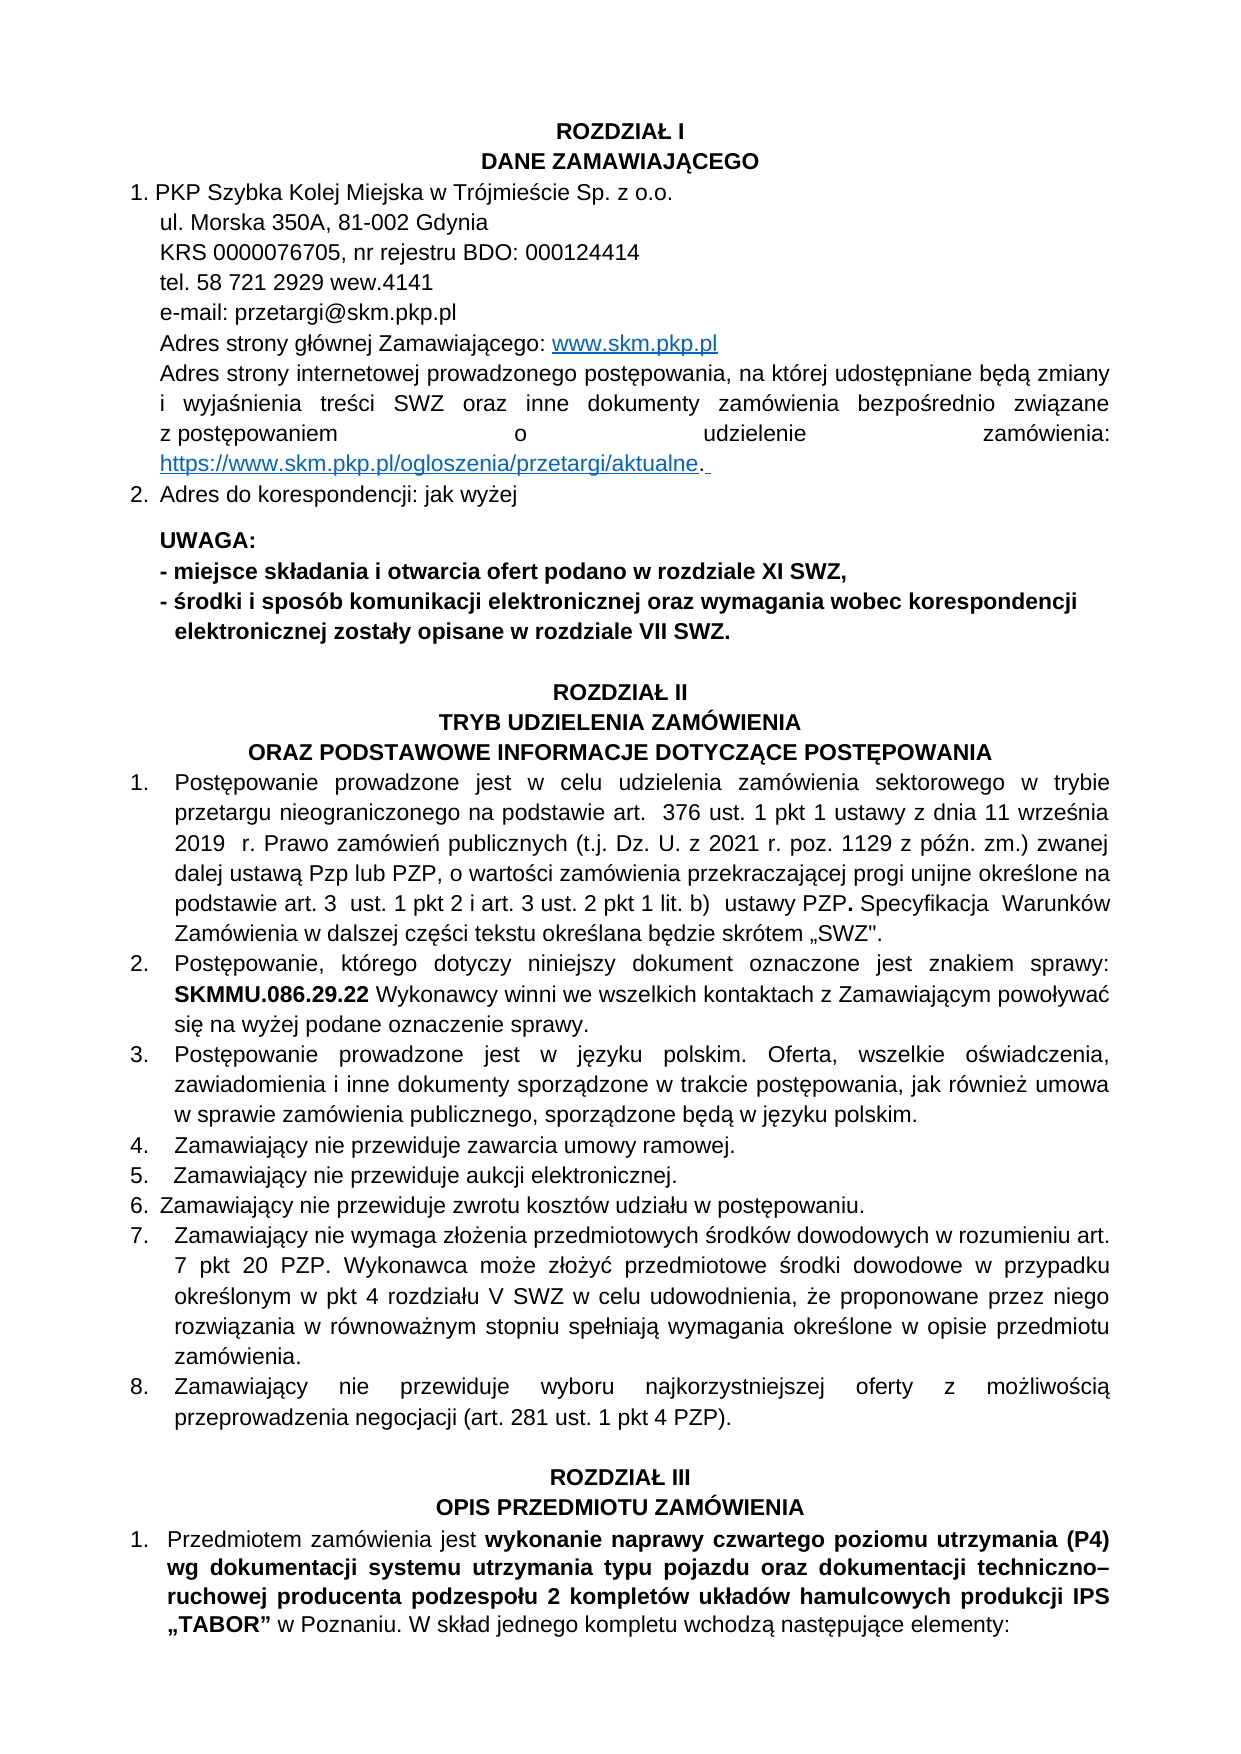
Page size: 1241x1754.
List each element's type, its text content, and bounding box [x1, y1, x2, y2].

text - miejsce składania i otwarcia ofert podano w rozdziale XI SWZ, [130, 558, 1110, 584]
text KRS 0000076705, nr rejestru BDO: 000124414 [155, 239, 1110, 265]
text - środki i sposób komunikacji elektronicznej oraz wymagania wobec korespondencji elektronicznej zostały opisane w rozdziale VII SWZ. [159, 588, 1110, 644]
list Zamawiający nie przewiduje zawarcia umowy ramowej. [130, 1132, 1110, 1158]
text e-mail: przetargi@skm.pkp.pl [155, 299, 1110, 326]
text OPIS PRZEDMIOTU ZAMÓWIENIA [130, 1494, 1110, 1521]
list Zamawiający nie przewiduje zwrotu kosztów udziału w postępowaniu. [130, 1192, 1110, 1218]
list Postępowanie prowadzone jest w języku polskim. Oferta, wszelkie oświadczenia, zawiadomienia i inne dokumenty sporządzone w trakcie postępowania, jak również umowa w sprawie zamówienia publicznego, sporządzone będą w języku polskim. [130, 1041, 1110, 1128]
text ROZDZIAŁ I [130, 118, 1110, 144]
list PKP Szybka Kolej Miejska w Trójmieście Sp. z o.o. [130, 178, 1110, 205]
text DANE ZAMAWIAJĄCEGO [130, 148, 1110, 175]
text ROZDZIAŁ III [130, 1464, 1110, 1490]
list Zamawiający nie przewiduje aukcji elektronicznej. [130, 1162, 1110, 1188]
text Adres strony głównej Zamawiającego: www.skm.pkp.pl [155, 329, 1110, 356]
list Postępowanie, którego dotyczy niniejszy dokument oznaczone jest znakiem sprawy: SKMMU.086.29.22 Wykonawcy winni we wszelkich kontaktach z Zamawiającym powoływać się na wyżej podane oznaczenie sprawy. [130, 950, 1110, 1037]
text ROZDZIAŁ II [130, 678, 1110, 705]
list Zamawiający nie przewiduje wyboru najkorzystniejszej oferty z możliwością przeprowadzenia negocjacji (art. 281 ust. 1 pkt 4 PZP). [130, 1373, 1110, 1430]
text tel. 58 721 2929 wew.4141 [155, 269, 1110, 296]
text UWAGA: [130, 527, 1110, 554]
text ul. Morska 350A, 81-002 Gdynia [155, 209, 1110, 235]
text ORAZ PODSTAWOWE INFORMACJE DOTYCZĄCE POSTĘPOWANIA [130, 739, 1110, 765]
list Postępowanie prowadzone jest w celu udzielenia zamówienia sektorowego w trybie przetargu nieograniczonego na podstawie art. 376 ust. 1 pkt 1 ustawy z dnia 11 września 2019 r. Prawo zamówień publicznych (t.j. Dz. U. z 2021 r. poz. 1129 z późn. zm.) zwanej dalej ustawą Pzp lub PZP, o wartości zamówienia przekraczającej progi unijne określone na podstawie art. 3 ust. 1 pkt 2 i art. 3 ust. 2 pkt 1 lit. b) ustawy PZP. Specyfikacja Warunków Zamówienia w dalszej części tekstu określana będzie skrótem „SWZ". [130, 769, 1110, 947]
list Przedmiotem zamówienia jest wykonanie naprawy czwartego poziomu utrzymania (P4) wg dokumentacji systemu utrzymania typu pojazdu oraz dokumentacji techniczno–ruchowej producenta podzespołu 2 kompletów układów hamulcowych produkcji IPS „TABOR” w Poznaniu. W skład jednego kompletu wchodzą następujące elementy: [130, 1524, 1110, 1638]
list Zamawiający nie wymaga złożenia przedmiotowych środków dowodowych w rozumieniu art. 7 pkt 20 PZP. Wykonawca może złożyć przedmiotowe środki dowodowe w przypadku określonym w pkt 4 rozdziału V SWZ w celu udowodnienia, że proponowane przez niego rozwiązania w równoważnym stopniu spełniają wymagania określone w opisie przedmiotu zamówienia. [130, 1222, 1110, 1369]
text Adres strony internetowej prowadzonego postępowania, na której udostępniane będą zmiany i wyjaśnienia treści SWZ oraz inne dokumenty zamówienia bezpośrednio związane z postępowaniem o udzielenie zamówienia: https://www.skm.pkp.pl/ogloszenia/przetargi/aktualne. [159, 360, 1110, 477]
list Adres do korespondencji: jak wyżej [130, 481, 1110, 507]
text TRYB UDZIELENIA ZAMÓWIENIA [130, 709, 1110, 735]
